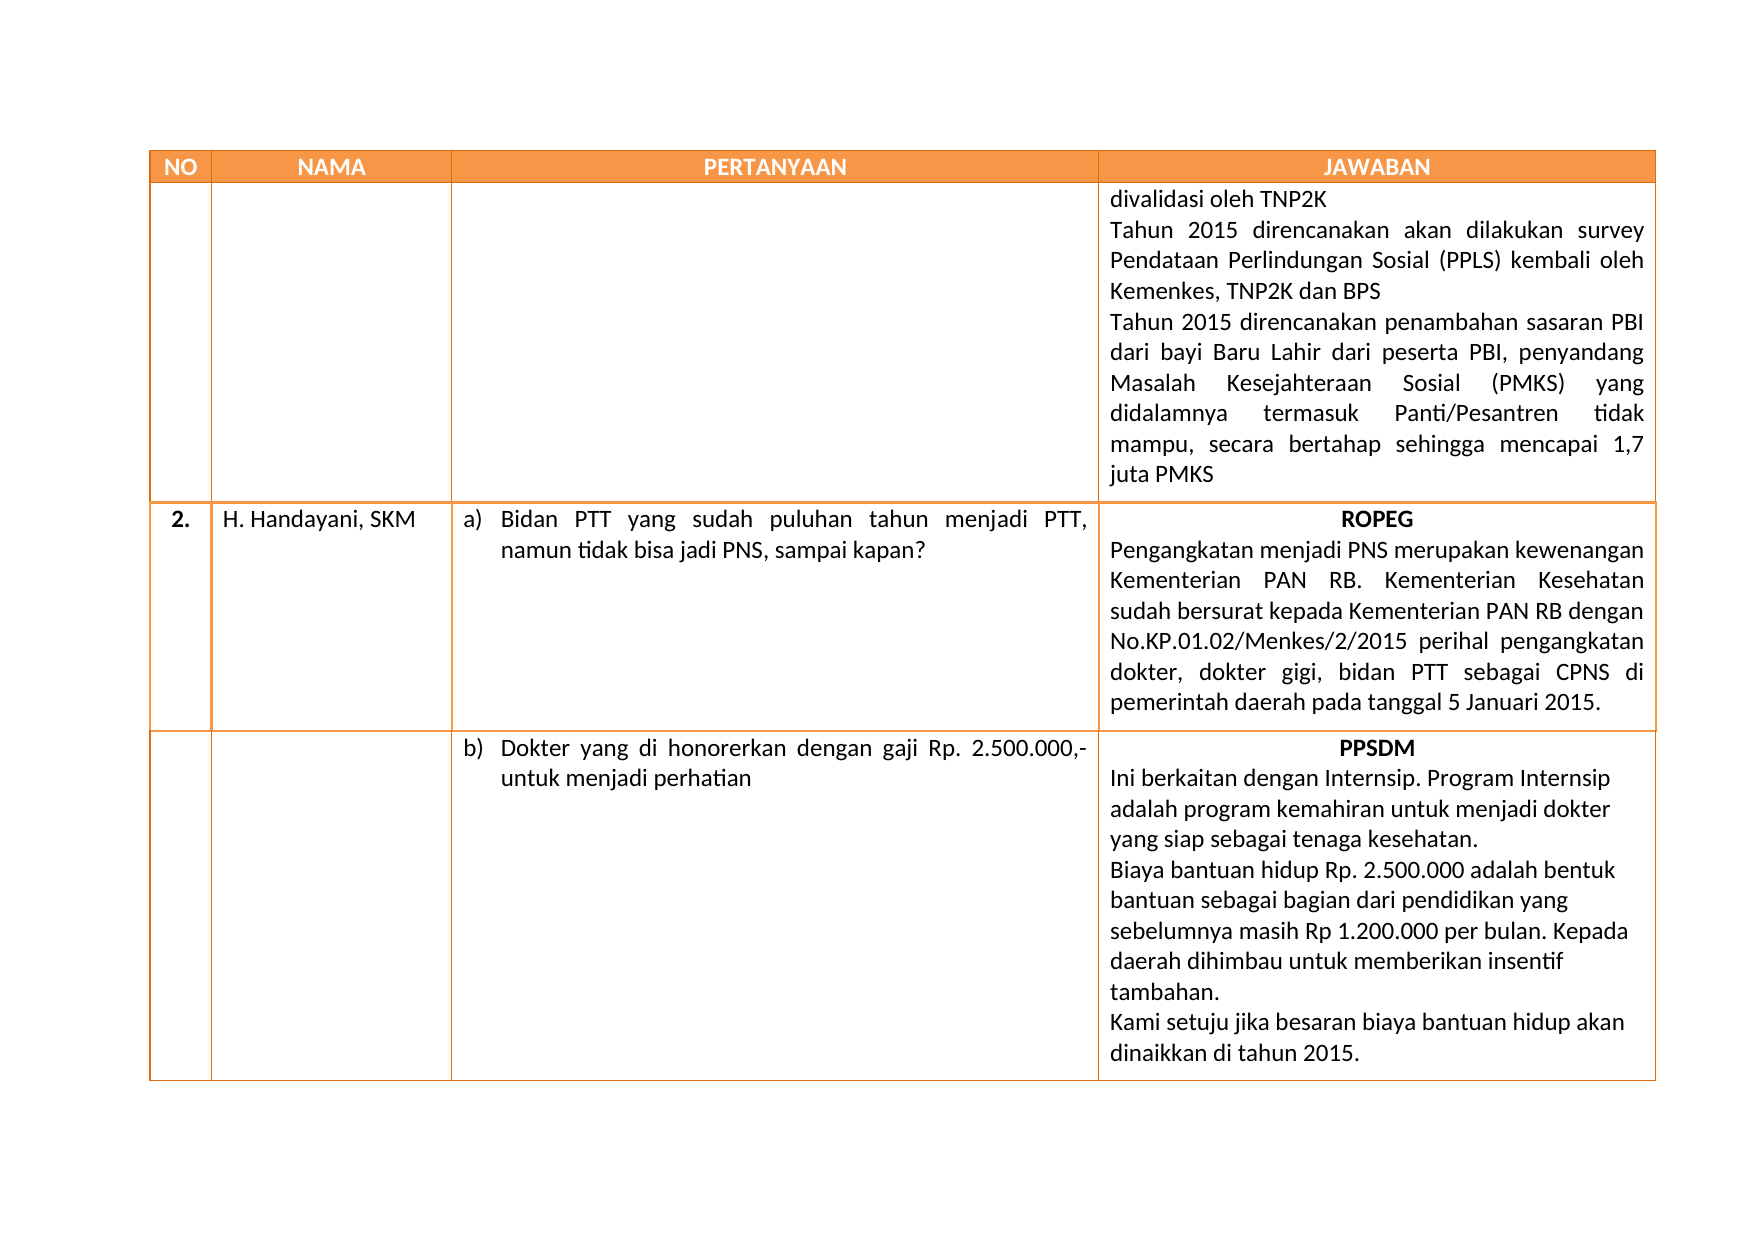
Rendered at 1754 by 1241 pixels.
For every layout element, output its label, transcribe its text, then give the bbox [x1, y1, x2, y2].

table_header NAMA [212, 151, 451, 182]
table_cell ROPEG Pengangkatan menjadi PNS merupakan kewenangan Kementerian PAN RB. Kementerian Kesehatan sudah bersurat kepada Kementerian PAN RB dengan No.KP.01.02/Menkes/2/2015 perihal pengangkatan dokter, dokter gigi, bidan PTT sebagai CPNS di pemerintah daerah pada tanggal 5 Januari 2015. [1100, 504, 1655, 729]
table_cell [212, 183, 451, 501]
table_cell [151, 732, 211, 1080]
table_cell [151, 183, 211, 501]
table_header PERTANYAAN [452, 151, 1098, 182]
table_header NO [151, 151, 211, 182]
table_header JAWABAN [1099, 151, 1655, 182]
table_cell [212, 732, 451, 1080]
table_cell Dokter yang di honorerkan dengan gaji Rp. 2.500.000,- untuk menjadi perhatian [452, 732, 1098, 1080]
table_cell Bidan PTT yang sudah puluhan tahun menjadi PTT, namun tidak bisa jadi PNS, sampai kapan? [453, 504, 1098, 729]
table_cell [452, 183, 1098, 501]
table_cell 2. [151, 504, 210, 729]
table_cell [1099, 183, 1655, 501]
table_cell H. Handayani, SKM [213, 504, 451, 729]
table_cell PPSDM Ini berkaitan dengan Internsip. Program Internsip adalah program kemahiran untuk menjadi dokter yang siap sebagai tenaga kesehatan. Biaya bantuan hidup Rp. 2.500.000 adalah bentuk bantuan sebagai bagian dari pendidikan yang sebelumnya masih Rp 1.200.000 per bulan. Kepada daerah dihimbau untuk memberikan insentif tambahan. Kami setuju jika besaran biaya bantuan hidup akan dinaikkan di tahun 2015. [1099, 732, 1655, 1080]
